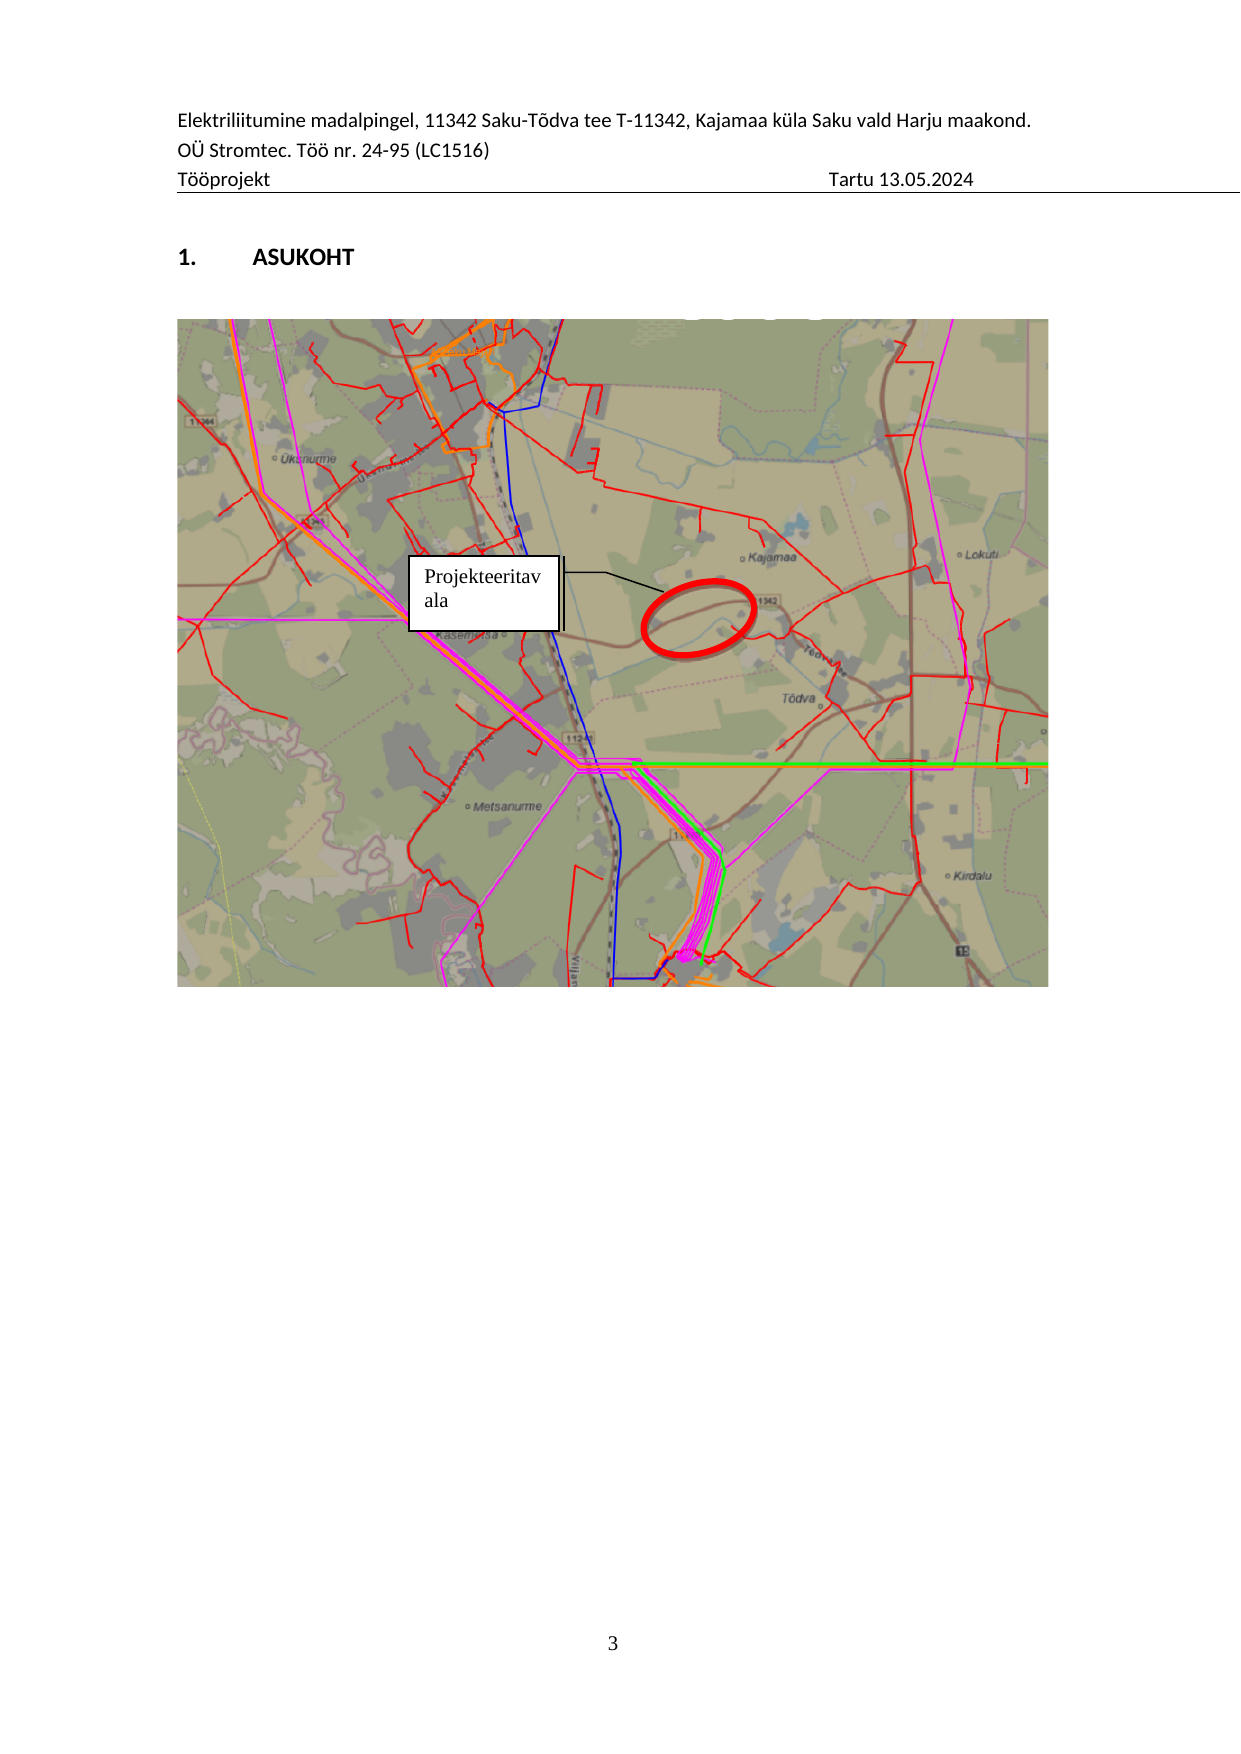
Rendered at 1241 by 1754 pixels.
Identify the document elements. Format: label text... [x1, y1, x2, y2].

subtitle ASUKOHT [177, 241, 1048, 272]
picture [177, 319, 1049, 987]
